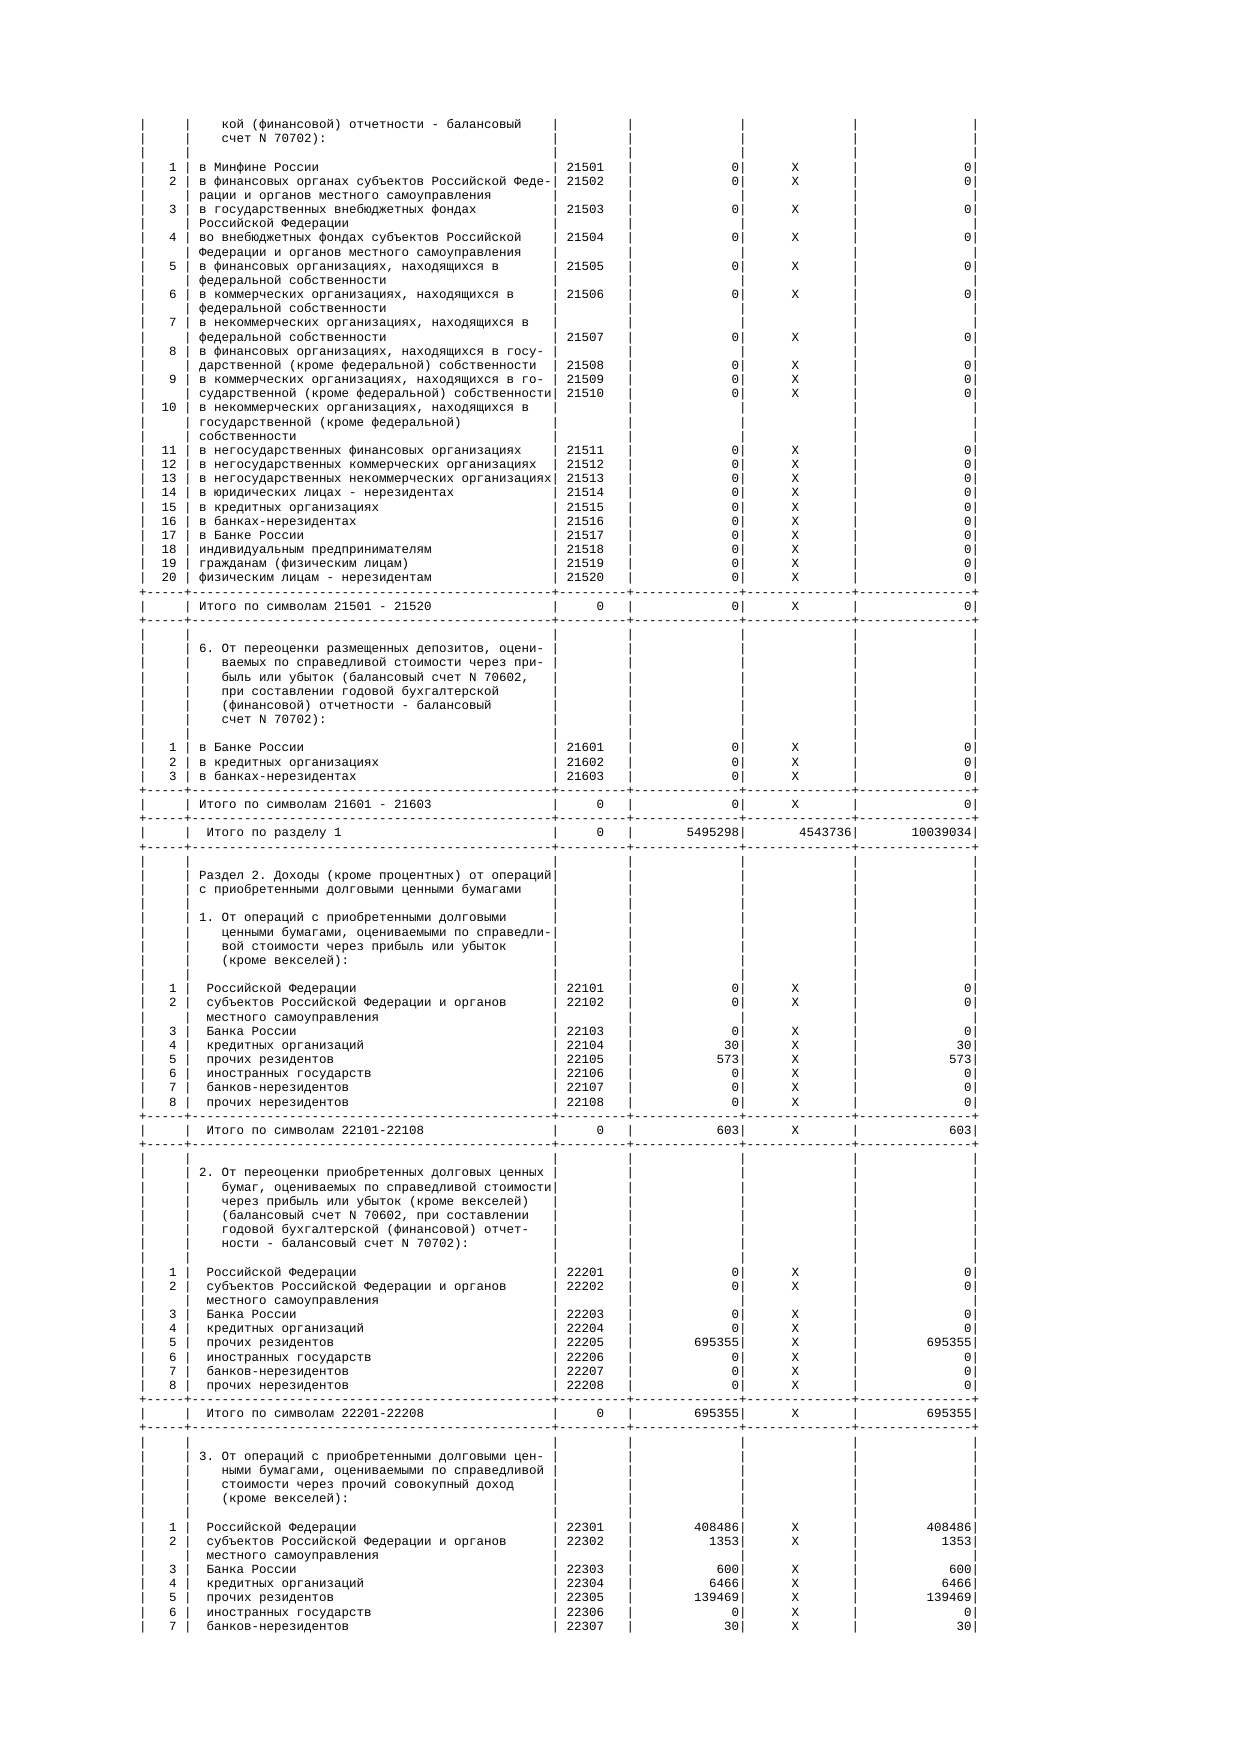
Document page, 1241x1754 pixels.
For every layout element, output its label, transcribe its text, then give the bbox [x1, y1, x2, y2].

text | | сударственной (кроме федеральной) собственности| 21510 | 0| Х | 0| [139, 387, 1101, 401]
text | | (финансовой) отчетности - балансовый | | | | | [139, 699, 1101, 713]
text | 8 | прочих нерезидентов | 22108 | 0| Х | 0| [139, 1096, 1101, 1110]
text +-----+------------------------------------------------+---------+--------------+--------------+---------------+ [139, 1393, 1101, 1407]
text | 14 | в юридических лицах - нерезидентах | 21514 | 0| Х | 0| [139, 486, 1101, 501]
text | | 2. От переоценки приобретенных долговых ценных | | | | | [139, 1166, 1101, 1181]
text | | местного самоуправления | | | | | [139, 1294, 1101, 1308]
text | 2 | в кредитных организациях | 21602 | 0| Х | 0| [139, 756, 1101, 770]
text | 2 | субъектов Российской Федерации и органов | 22102 | 0| Х | 0| [139, 996, 1101, 1011]
text | | ными бумагами, оцениваемыми по справедливой | | | | | [139, 1464, 1101, 1478]
text | | федеральной собственности | | | | | [139, 302, 1101, 316]
text | | счет N 70702): | | | | | [139, 713, 1101, 727]
text | | 3. От операций с приобретенными долговыми цен- | | | | | [139, 1450, 1101, 1464]
text | | дарственной (кроме федеральной) собственности | 21508 | 0| Х | 0| [139, 359, 1101, 373]
text | 11 | в негосударственных финансовых организациях | 21511 | 0| Х | 0| [139, 444, 1101, 458]
text +-----+------------------------------------------------+---------+--------------+--------------+---------------+ [139, 841, 1101, 855]
text | 1 | в Банке России | 21601 | 0| Х | 0| [139, 741, 1101, 756]
text | | местного самоуправления | | | | | [139, 1549, 1101, 1563]
text | 3 | Банка России | 22303 | 600| Х | 600| [139, 1563, 1101, 1577]
text | | вой стоимости через прибыль или убыток | | | | | [139, 940, 1101, 954]
text | | стоимости через прочий совокупный доход | | | | | [139, 1478, 1101, 1492]
text | | Федерации и органов местного самоуправления | | | | | [139, 246, 1101, 260]
text | | Итого по символам 21601 - 21603 | 0 | 0| Х | 0| [139, 798, 1101, 812]
text | 2 | субъектов Российской Федерации и органов | 22302 | 1353| Х | 1353| [139, 1535, 1101, 1549]
text | | | | | | | [139, 727, 1101, 741]
text | | бумаг, оцениваемых по справедливой стоимости| | | | | [139, 1181, 1101, 1195]
text | 6 | иностранных государств | 22206 | 0| Х | 0| [139, 1351, 1101, 1365]
text | | (балансовый счет N 70602, при составлении | | | | | [139, 1209, 1101, 1223]
text | 10 | в некоммерческих организациях, находящихся в | | | | | [139, 401, 1101, 416]
text | | государственной (кроме федеральной) | | | | | [139, 416, 1101, 430]
text | | | | | | | [139, 146, 1101, 161]
text | | | | | | | [139, 897, 1101, 911]
text | 2 | в финансовых органах субъектов Российской Феде-| 21502 | 0| Х | 0| [139, 175, 1101, 189]
text | | 1. От операций с приобретенными долговыми | | | | | [139, 911, 1101, 926]
text | | (кроме векселей): | | | | | [139, 954, 1101, 968]
text | 8 | в финансовых организациях, находящихся в госу- | | | | | [139, 345, 1101, 359]
text | 4 | кредитных организаций | 22204 | 0| Х | 0| [139, 1322, 1101, 1336]
text | 19 | гражданам (физическим лицам) | 21519 | 0| Х | 0| [139, 557, 1101, 571]
text | | | | | | | [139, 628, 1101, 642]
text | 7 | в некоммерческих организациях, находящихся в | | | | | [139, 316, 1101, 331]
text | 3 | Банка России | 22203 | 0| Х | 0| [139, 1308, 1101, 1322]
text +-----+------------------------------------------------+---------+--------------+--------------+---------------+ [139, 614, 1101, 628]
text | | ности - балансовый счет N 70702): | | | | | [139, 1237, 1101, 1251]
text | | через прибыль или убыток (кроме векселей) | | | | | [139, 1195, 1101, 1209]
text | | рации и органов местного самоуправления | | | | | [139, 189, 1101, 203]
text | 7 | банков-нерезидентов | 22107 | 0| Х | 0| [139, 1081, 1101, 1096]
text | 4 | кредитных организаций | 22104 | 30| Х | 30| [139, 1039, 1101, 1053]
text | | | | | | | [139, 855, 1101, 869]
text | | ваемых по справедливой стоимости через при- | | | | | [139, 656, 1101, 671]
text | | Раздел 2. Доходы (кроме процентных) от операций| | | | | [139, 869, 1101, 883]
text | | счет N 70702): | | | | | [139, 132, 1101, 146]
text | 16 | в банках-нерезидентах | 21516 | 0| Х | 0| [139, 515, 1101, 529]
text +-----+------------------------------------------------+---------+--------------+--------------+---------------+ [139, 586, 1101, 600]
text | 17 | в Банке России | 21517 | 0| Х | 0| [139, 529, 1101, 543]
text | | кой (финансовой) отчетности - балансовый | | | | | [139, 118, 1101, 132]
text | | местного самоуправления | | | | | [139, 1011, 1101, 1025]
text | 15 | в кредитных организациях | 21515 | 0| Х | 0| [139, 501, 1101, 515]
text | 5 | в финансовых организациях, находящихся в | 21505 | 0| X | 0| [139, 260, 1101, 274]
text | | (кроме векселей): | | | | | [139, 1492, 1101, 1506]
text | 3 | в банках-нерезидентах | 21603 | 0| Х | 0| [139, 770, 1101, 784]
text | 12 | в негосударственных коммерческих организациях | 21512 | 0| Х | 0| [139, 458, 1101, 472]
text | | федеральной собственности | 21507 | 0| X | 0| [139, 331, 1101, 345]
text +-----+------------------------------------------------+---------+--------------+--------------+---------------+ [139, 1421, 1101, 1436]
text | | | | | | | [139, 968, 1101, 982]
text | | Итого по символам 22101-22108 | 0 | 603| Х | 603| [139, 1124, 1101, 1138]
text | 3 | в государственных внебюджетных фондах | 21503 | 0| Х | 0| [139, 203, 1101, 217]
text | | быль или убыток (балансовый счет N 70602, | | | | | [139, 671, 1101, 685]
text | 3 | Банка России | 22103 | 0| Х | 0| [139, 1025, 1101, 1039]
text | | с приобретенными долговыми ценными бумагами | | | | | [139, 883, 1101, 897]
text | | Итого по разделу 1 | 0 | 5495298| 4543736| 10039034| [139, 826, 1101, 841]
text | 1 | в Минфине России | 21501 | 0| Х | 0| [139, 161, 1101, 175]
text | 5 | прочих резидентов | 22205 | 695355| Х | 695355| [139, 1336, 1101, 1351]
text | | годовой бухгалтерской (финансовой) отчет- | | | | | [139, 1223, 1101, 1237]
text | 6 | иностранных государств | 22106 | 0| Х | 0| [139, 1067, 1101, 1081]
text | 2 | субъектов Российской Федерации и органов | 22202 | 0| Х | 0| [139, 1280, 1101, 1294]
text | 4 | кредитных организаций | 22304 | 6466| Х | 6466| [139, 1577, 1101, 1591]
text | 13 | в негосударственных некоммерческих организациях| 21513 | 0| Х | 0| [139, 472, 1101, 486]
text | 18 | индивидуальным предпринимателям | 21518 | 0| Х | 0| [139, 543, 1101, 557]
text | 9 | в коммерческих организациях, находящихся в го- | 21509 | 0| Х | 0| [139, 373, 1101, 387]
text | 1 | Российской Федерации | 22101 | 0| Х | 0| [139, 982, 1101, 996]
text | 7 | банков-нерезидентов | 22307 | 30| Х | 30| [139, 1620, 1101, 1634]
text | 6 | иностранных государств | 22306 | 0| Х | 0| [139, 1606, 1101, 1620]
text | | | | | | | [139, 1506, 1101, 1521]
text | | при составлении годовой бухгалтерской | | | | | [139, 685, 1101, 699]
text | 7 | банков-нерезидентов | 22207 | 0| Х | 0| [139, 1365, 1101, 1379]
text +-----+------------------------------------------------+---------+--------------+--------------+---------------+ [139, 812, 1101, 826]
text | 1 | Российской Федерации | 22201 | 0| Х | 0| [139, 1266, 1101, 1280]
text | | собственности | | | | | [139, 430, 1101, 444]
text | 5 | прочих резидентов | 22305 | 139469| Х | 139469| [139, 1591, 1101, 1606]
text | 8 | прочих нерезидентов | 22208 | 0| Х | 0| [139, 1379, 1101, 1393]
text +-----+------------------------------------------------+---------+--------------+--------------+---------------+ [139, 1110, 1101, 1124]
text | 5 | прочих резидентов | 22105 | 573| Х | 573| [139, 1053, 1101, 1067]
text | | Российской Федерации | | | | | [139, 217, 1101, 231]
text | 20 | физическим лицам - нерезидентам | 21520 | 0| Х | 0| [139, 571, 1101, 586]
text +-----+------------------------------------------------+---------+--------------+--------------+---------------+ [139, 1138, 1101, 1152]
text +-----+------------------------------------------------+---------+--------------+--------------+---------------+ [139, 784, 1101, 798]
text | | Итого по символам 22201-22208 | 0 | 695355| Х | 695355| [139, 1407, 1101, 1421]
text | | Итого по символам 21501 - 21520 | 0 | 0| Х | 0| [139, 600, 1101, 614]
text | | | | | | | [139, 1436, 1101, 1450]
text | | 6. От переоценки размещенных депозитов, оцени- | | | | | [139, 642, 1101, 656]
text | | ценными бумагами, оцениваемыми по справедли-| | | | | [139, 926, 1101, 940]
text | | | | | | | [139, 1152, 1101, 1166]
text | | | | | | | [139, 1251, 1101, 1266]
text | | федеральной собственности | | | | | [139, 274, 1101, 288]
text | 1 | Российской Федерации | 22301 | 408486| Х | 408486| [139, 1521, 1101, 1535]
text | 6 | в коммерческих организациях, находящихся в | 21506 | 0| X | 0| [139, 288, 1101, 302]
text | 4 | во внебюджетных фондах субъектов Российской | 21504 | 0| Х | 0| [139, 231, 1101, 246]
